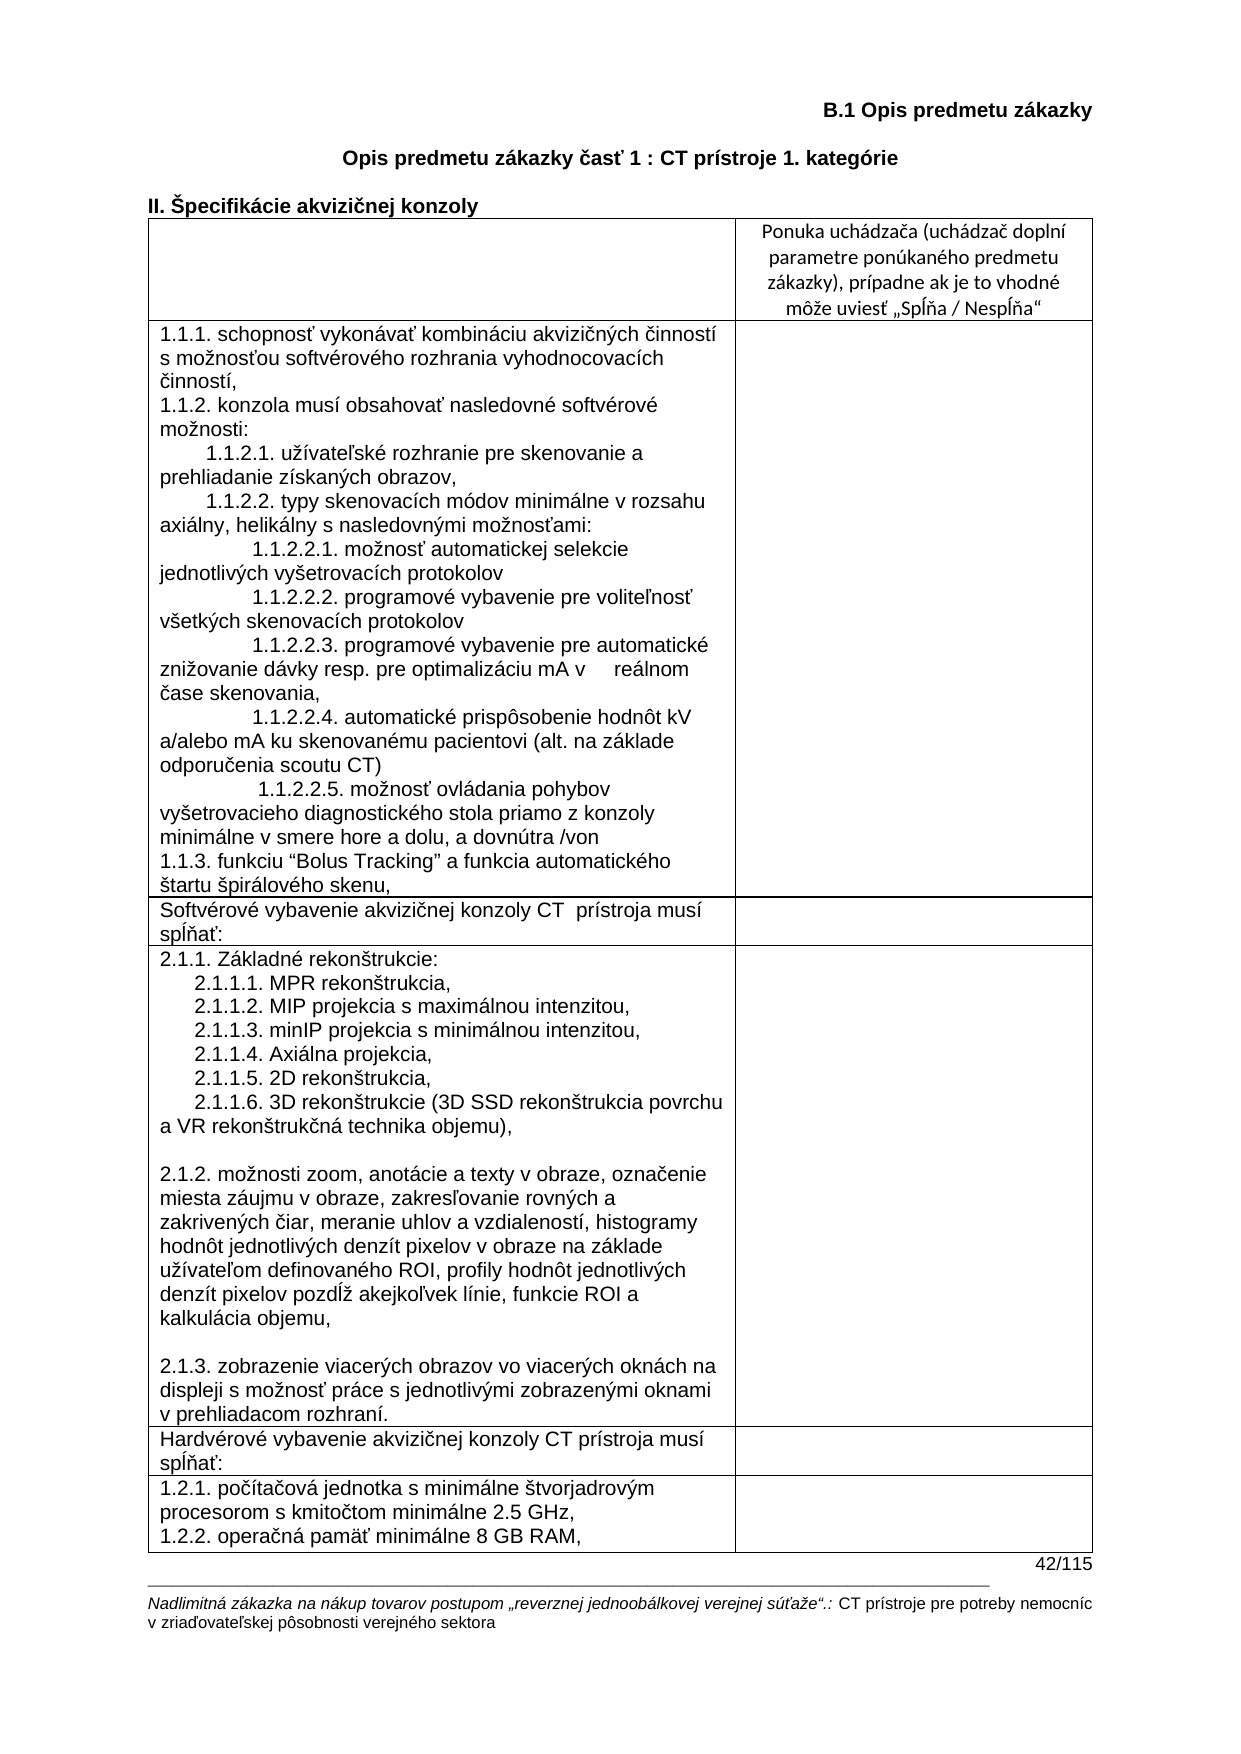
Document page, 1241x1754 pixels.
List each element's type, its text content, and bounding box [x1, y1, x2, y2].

table_header Ponuka uchádzača (uchádzač doplní parametre ponúkaného predmetu zákazky), prípadne ak je to vhodné môže uviesť „Spĺňa / Nespĺňa“ [736, 219, 1092, 320]
table_cell [736, 321, 1092, 896]
table_cell 2.1.1. Základné rekonštrukcie: 2.1.1.1. MPR rekonštrukcia, 2.1.1.2. MIP projekcia s maximálnou intenzitou, 2.1.1.3. minIP projekcia s minimálnou intenzitou, 2.1.1.4. Axiálna projekcia, 2.1.1.5. 2D rekonštrukcia, 2.1.1.6. 3D rekonštrukcie (3D SSD rekonštrukcia povrchu a VR rekonštrukčná technika objemu), 2.1.2. možnosti zoom, anotácie a texty v obraze, označenie miesta záujmu v obraze, zakresľovanie rovných a zakrivených čiar, meranie uhlov a vzdialeností, histogramy hodnôt jednotlivých denzít pixelov v obraze na základe užívateľom definovaného ROI, profily hodnôt jednotlivých denzít pixelov pozdĺž akejkoľvek línie, funkcie ROI a kalkulácia objemu, 2.1.3. zobrazenie viacerých obrazov vo viacerých oknách na displeji s možnosť práce s jednotlivými zobrazenými oknami v prehliadacom rozhraní. [149, 946, 735, 1426]
table_cell 1.1.1. schopnosť vykonávať kombináciu akvizičných činností s možnosťou softvérového rozhrania vyhodnocovacích činností, 1.1.2. konzola musí obsahovať nasledovné softvérové možnosti: 1.1.2.1. užívateľské rozhranie pre skenovanie a prehliadanie získaných obrazov, 1.1.2.2. typy skenovacích módov minimálne v rozsahu axiálny, helikálny s nasledovnými možnosťami: 1.1.2.2.1. možnosť automatickej selekcie jednotlivých vyšetrovacích protokolov 1.1.2.2.2. programové vybavenie pre voliteľnosť všetkých skenovacích protokolov 1.1.2.2.3. programové vybavenie pre automatické znižovanie dávky resp. pre optimalizáciu mA v reálnom čase skenovania, 1.1.2.2.4. automatické prispôsobenie hodnôt kV a/alebo mA ku skenovanému pacientovi (alt. na základe odporučenia scoutu CT) 1.1.2.2.5. možnosť ovládania pohybov vyšetrovacieho diagnostického stola priamo z konzoly minimálne v smere hore a dolu, a dovnútra /von 1.1.3. funkciu “Bolus Tracking” a funkcia automatického štartu špirálového skenu, [149, 321, 735, 896]
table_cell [149, 1476, 735, 1552]
table_cell Hardvérové vybavenie akvizičnej konzoly CT prístroja musí spĺňať: [149, 1427, 735, 1474]
table_header [149, 219, 735, 320]
text Opis predmetu zákazky časť 1 : CT prístroje 1. kategórie [148, 146, 1092, 170]
table_cell [736, 1476, 1092, 1552]
table_cell [736, 946, 1092, 1426]
text B.1 Opis predmetu zákazky [148, 98, 1092, 122]
table_cell [736, 898, 1092, 945]
table_cell Softvérové vybavenie akvizičnej konzoly CT prístroja musí spĺňať: [149, 898, 735, 945]
table_cell [736, 1427, 1092, 1474]
text II. Špecifikácie akvizičnej konzoly [148, 194, 1092, 218]
